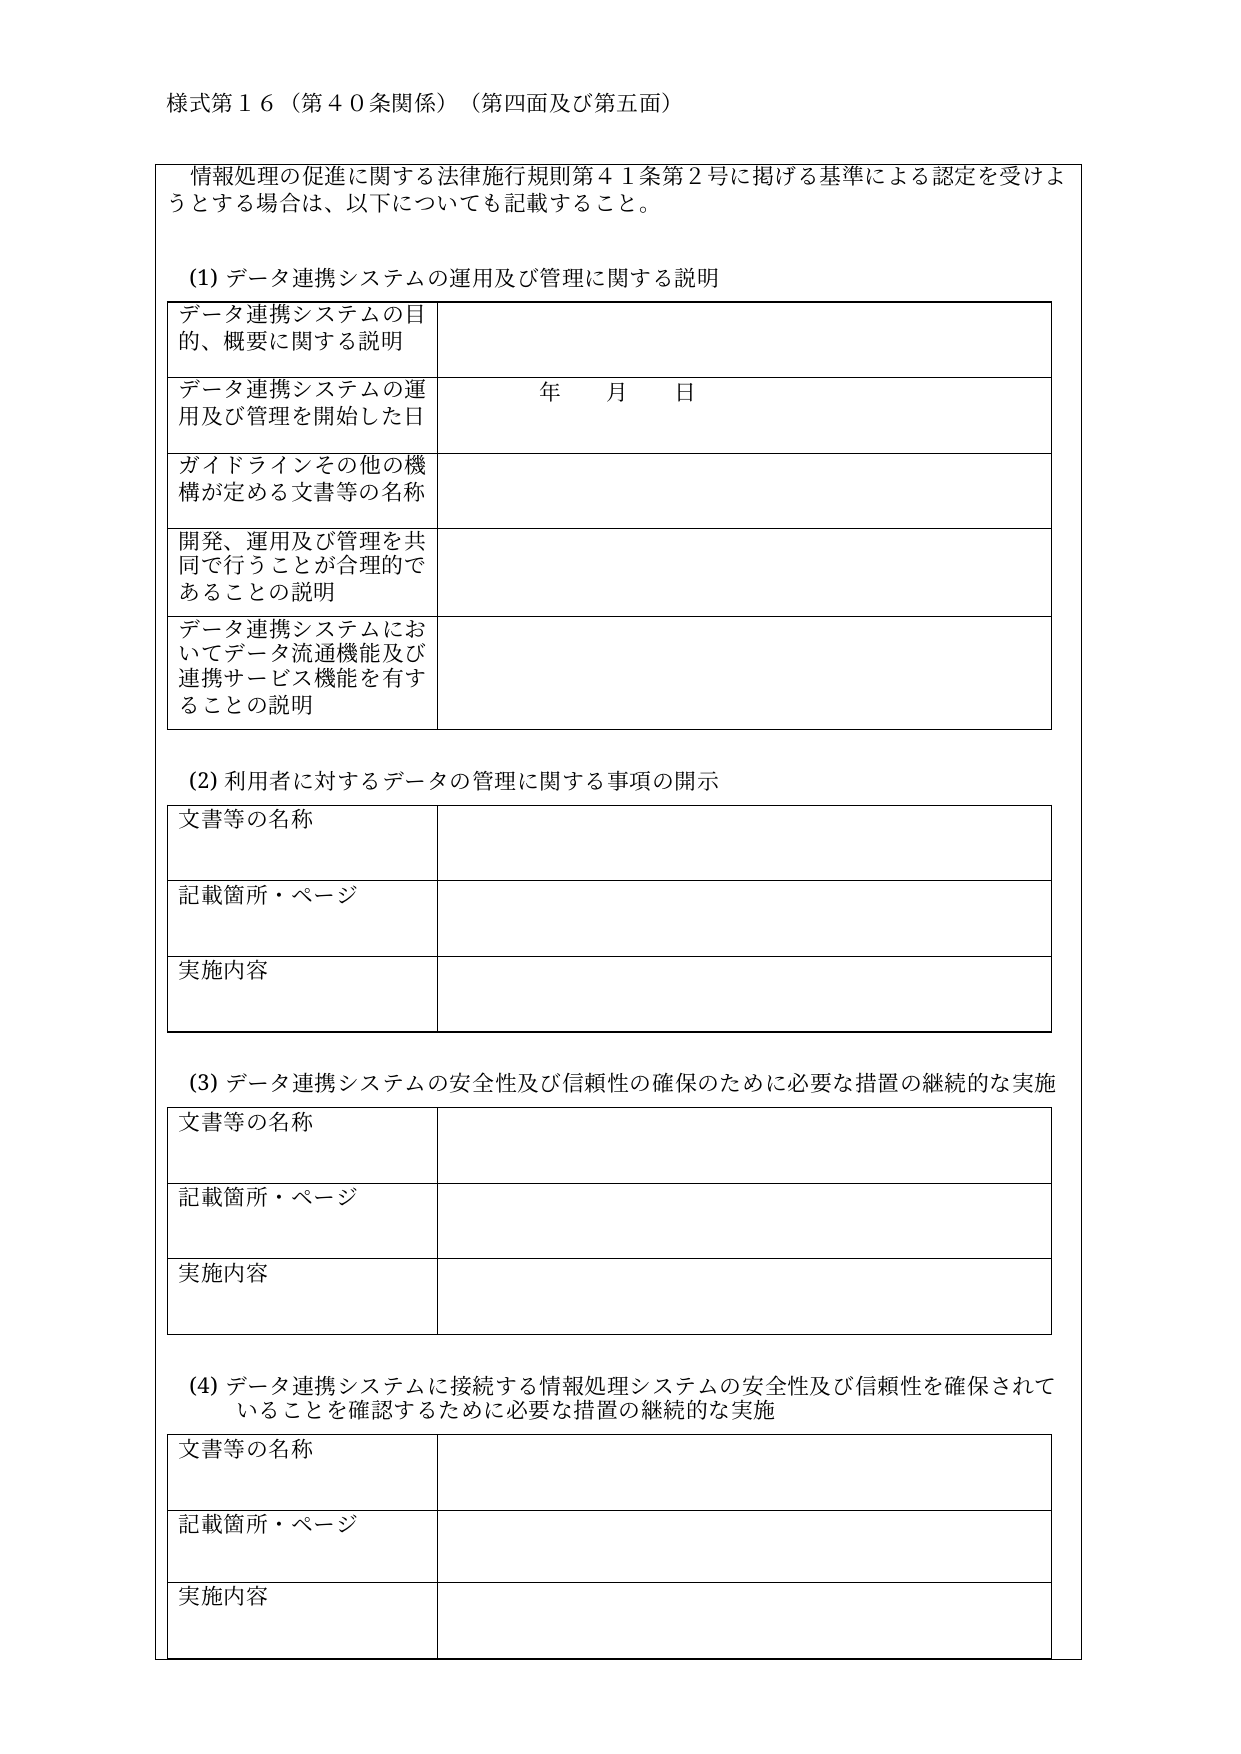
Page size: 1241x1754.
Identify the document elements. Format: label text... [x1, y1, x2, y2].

text 様式第１６（第４０条関係）（第四面及び第五面） [167, 89, 1070, 114]
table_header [156, 165, 1081, 1658]
